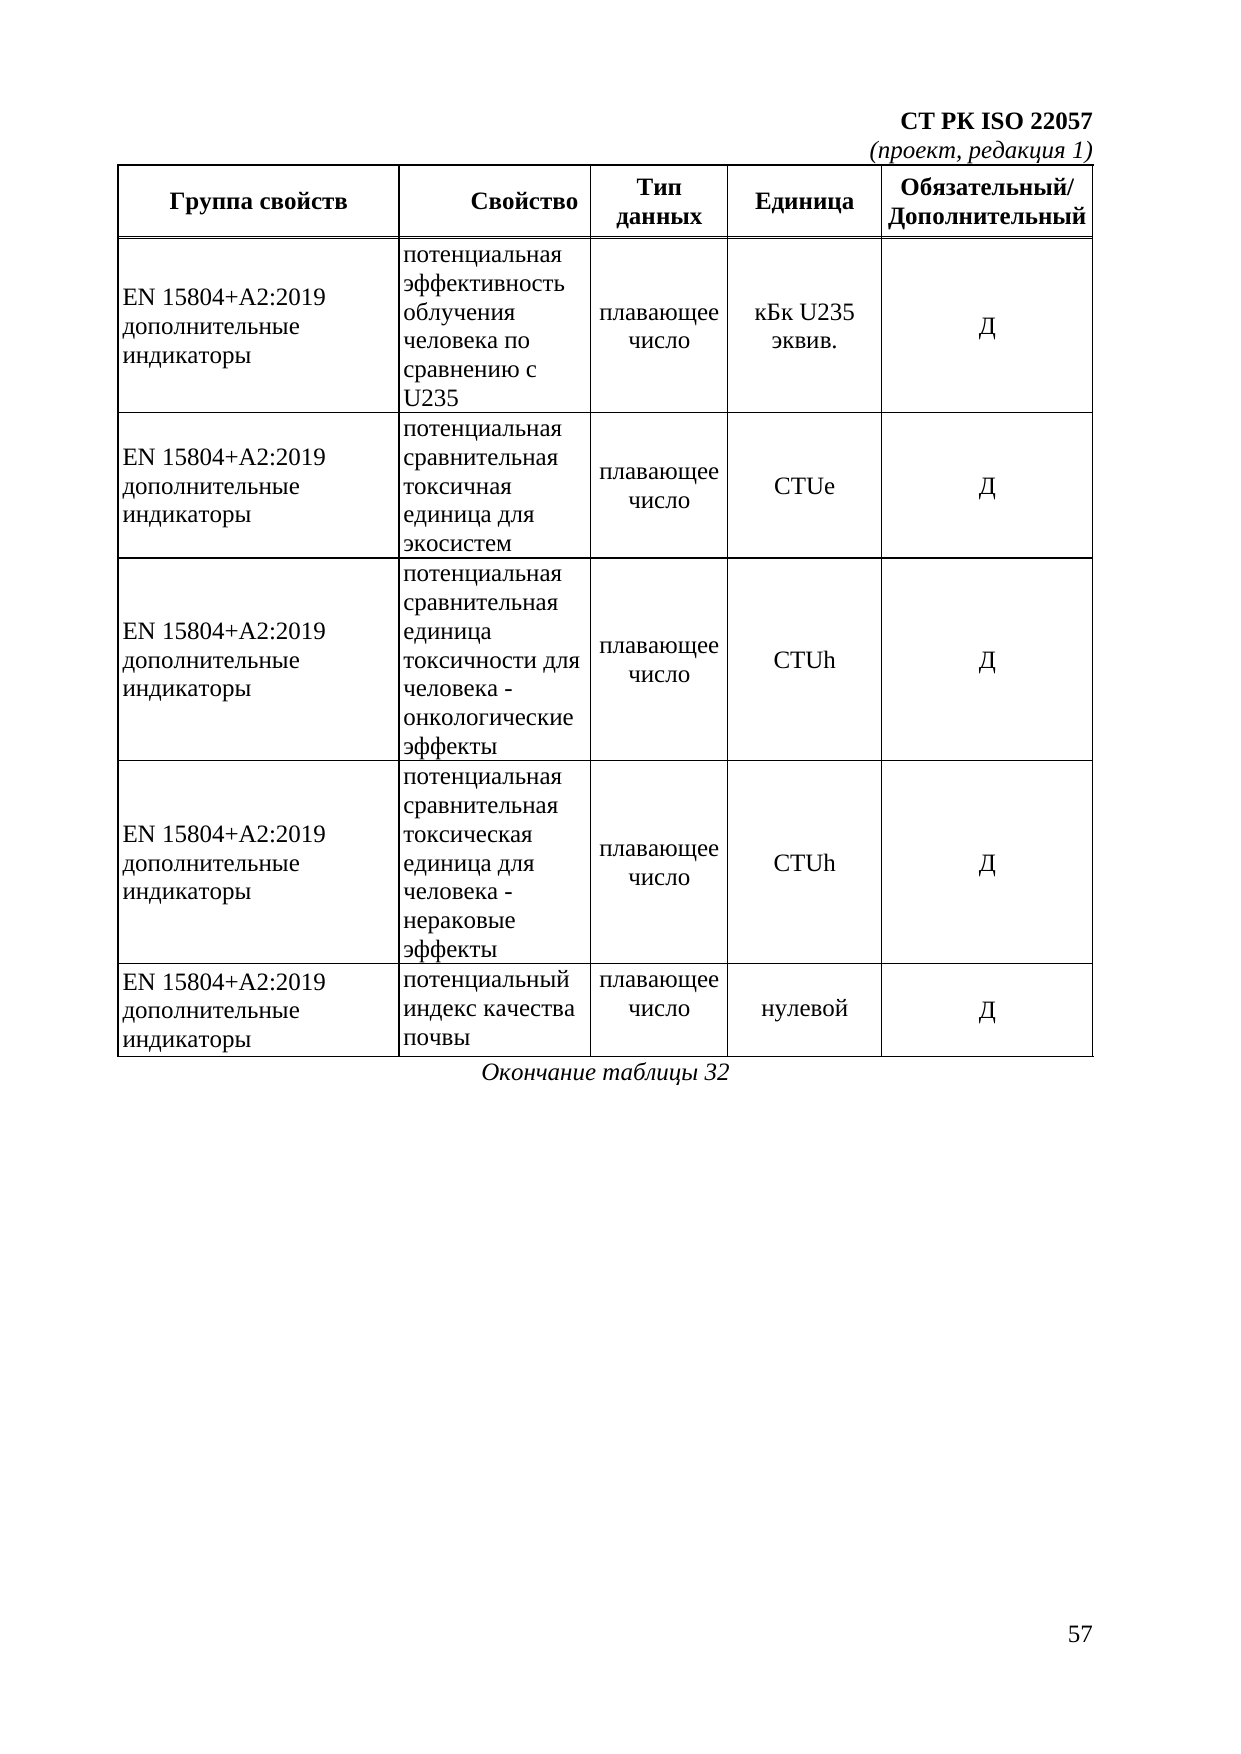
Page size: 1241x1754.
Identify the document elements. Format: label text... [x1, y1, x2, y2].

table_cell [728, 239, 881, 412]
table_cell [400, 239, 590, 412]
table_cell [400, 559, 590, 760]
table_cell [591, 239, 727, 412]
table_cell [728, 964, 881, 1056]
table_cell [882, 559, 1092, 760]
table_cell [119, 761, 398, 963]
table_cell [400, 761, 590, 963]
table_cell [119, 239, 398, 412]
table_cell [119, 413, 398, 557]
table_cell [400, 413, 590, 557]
text Окончание таблицы 32 [118, 1057, 1092, 1086]
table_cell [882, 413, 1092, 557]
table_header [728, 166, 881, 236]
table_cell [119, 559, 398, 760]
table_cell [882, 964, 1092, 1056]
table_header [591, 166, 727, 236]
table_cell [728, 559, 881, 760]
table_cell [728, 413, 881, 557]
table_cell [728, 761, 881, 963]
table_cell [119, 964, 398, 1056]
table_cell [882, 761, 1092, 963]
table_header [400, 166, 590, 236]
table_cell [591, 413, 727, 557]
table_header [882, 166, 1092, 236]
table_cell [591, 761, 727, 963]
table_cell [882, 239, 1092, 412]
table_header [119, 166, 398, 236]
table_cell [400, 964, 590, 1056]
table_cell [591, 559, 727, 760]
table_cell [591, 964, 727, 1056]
